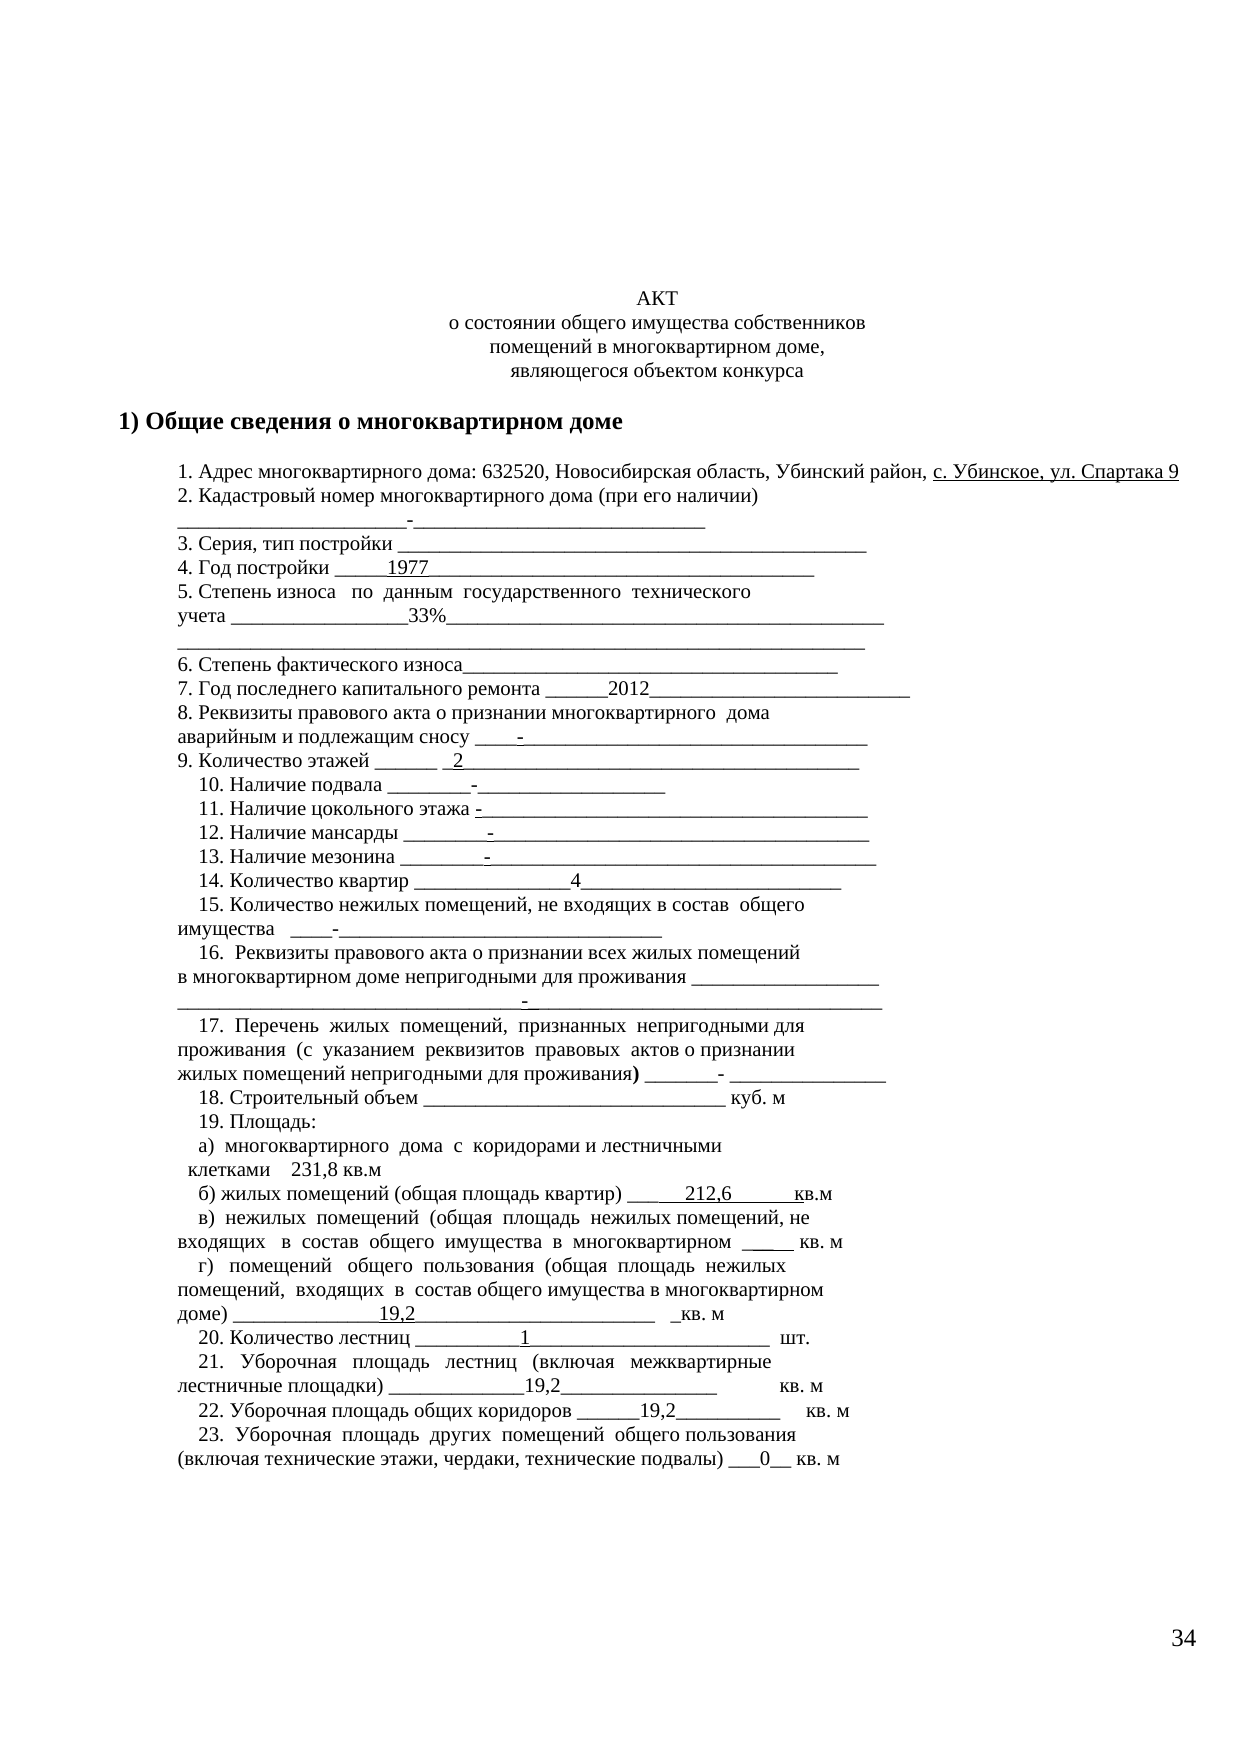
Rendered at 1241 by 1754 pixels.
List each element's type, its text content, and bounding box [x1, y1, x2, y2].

text 12. Наличие мансарды ________-____________________________________ [177, 820, 1196, 844]
text помещений, входящих в состав общего имущества в многоквартирном [177, 1277, 1196, 1301]
text проживания (с указанием реквизитов правовых актов о признании [177, 1037, 1196, 1061]
text являющегося объектом конкурса [118, 358, 1196, 382]
text 7. Год последнего капитального ремонта ______2012_________________________ [177, 676, 1196, 700]
text 6. Степень фактического износа____________________________________ [177, 652, 1196, 676]
text 16. Реквизиты правового акта о признании всех жилых помещений [177, 940, 1196, 964]
text в) нежилых помещений (общая площадь нежилых помещений, не [177, 1205, 1196, 1229]
text б) жилых помещений (общая площадь квартир) ___ 212,6 кв.м [177, 1181, 1196, 1205]
text 15. Количество нежилых помещений, не входящих в состав общего [177, 892, 1196, 916]
text входящих в состав общего имущества в многоквартирном ___ кв. м [177, 1229, 1196, 1253]
text 20. Количество лестниц __________1_______________________ шт. [177, 1325, 1196, 1349]
text 1) Общие сведения о многоквартирном доме [118, 406, 1196, 435]
text 1. Адрес многоквартирного дома: 632520, Новосибирская область, Убинский район, с. Убинское, ул. Спартака 9 [177, 459, 1196, 483]
text 10. Наличие подвала ________-__________________ [177, 772, 1196, 796]
text 11. Наличие цокольного этажа -_____________________________________ [177, 796, 1196, 820]
text клетками 231,8 кв.м [177, 1157, 1196, 1181]
text 2. Кадастровый номер многоквартирного дома (при его наличии) [177, 483, 1196, 507]
text 9. Количество этажей ______ _2______________________________________ [177, 748, 1196, 772]
text 22. Уборочная площадь общих коридоров ______19,2__________ кв. м [177, 1397, 1196, 1422]
text АКТ [118, 286, 1196, 310]
text 4. Год постройки _____1977_____________________________________ [177, 555, 1196, 579]
text 21. Уборочная площадь лестниц (включая межквартирные [177, 1349, 1196, 1373]
text 17. Перечень жилых помещений, признанных непригодными для [177, 1012, 1196, 1037]
text в многоквартирном доме непригодными для проживания __________________ [177, 964, 1196, 988]
text о состоянии общего имущества собственников [118, 310, 1196, 334]
text ______________________-____________________________ [177, 507, 1196, 531]
text __________________________________________________________________ [177, 627, 1196, 652]
text 5. Степень износа по данным государственного технического [177, 579, 1196, 603]
text 14. Количество квартир _______________4_________________________ [177, 868, 1196, 892]
text 23. Уборочная площадь других помещений общего пользования [177, 1422, 1196, 1446]
text учета _________________33%__________________________________________ [177, 603, 1196, 627]
text 13. Наличие мезонина ________-_____________________________________ [177, 844, 1196, 868]
text _________________________________-__________________________________ [177, 988, 1196, 1012]
text жилых помещений непригодными для проживания) _______- _______________ [177, 1061, 1196, 1085]
text 3. Серия, тип постройки _____________________________________________ [177, 531, 1196, 555]
text г) помещений общего пользования (общая площадь нежилых [177, 1253, 1196, 1277]
text имущества ____-_______________________________ [177, 916, 1196, 940]
text помещений в многоквартирном доме, [118, 334, 1196, 358]
text (включая технические этажи, чердаки, технические подвалы) ___0__ кв. м [177, 1446, 1196, 1470]
text аварийным и подлежащим сносу ____-_________________________________ [177, 724, 1196, 748]
text 19. Площадь: [177, 1109, 1196, 1133]
text 8. Реквизиты правового акта о признании многоквартирного дома [177, 700, 1196, 724]
text 18. Строительный объем _____________________________ куб. м [177, 1085, 1196, 1109]
text лестничные площадки) _____________19,2_______________ кв. м [177, 1373, 1196, 1397]
text а) многоквартирного дома с коридорами и лестничными [177, 1133, 1196, 1157]
text доме) ______________19,2_______________________ _кв. м [177, 1301, 1196, 1325]
